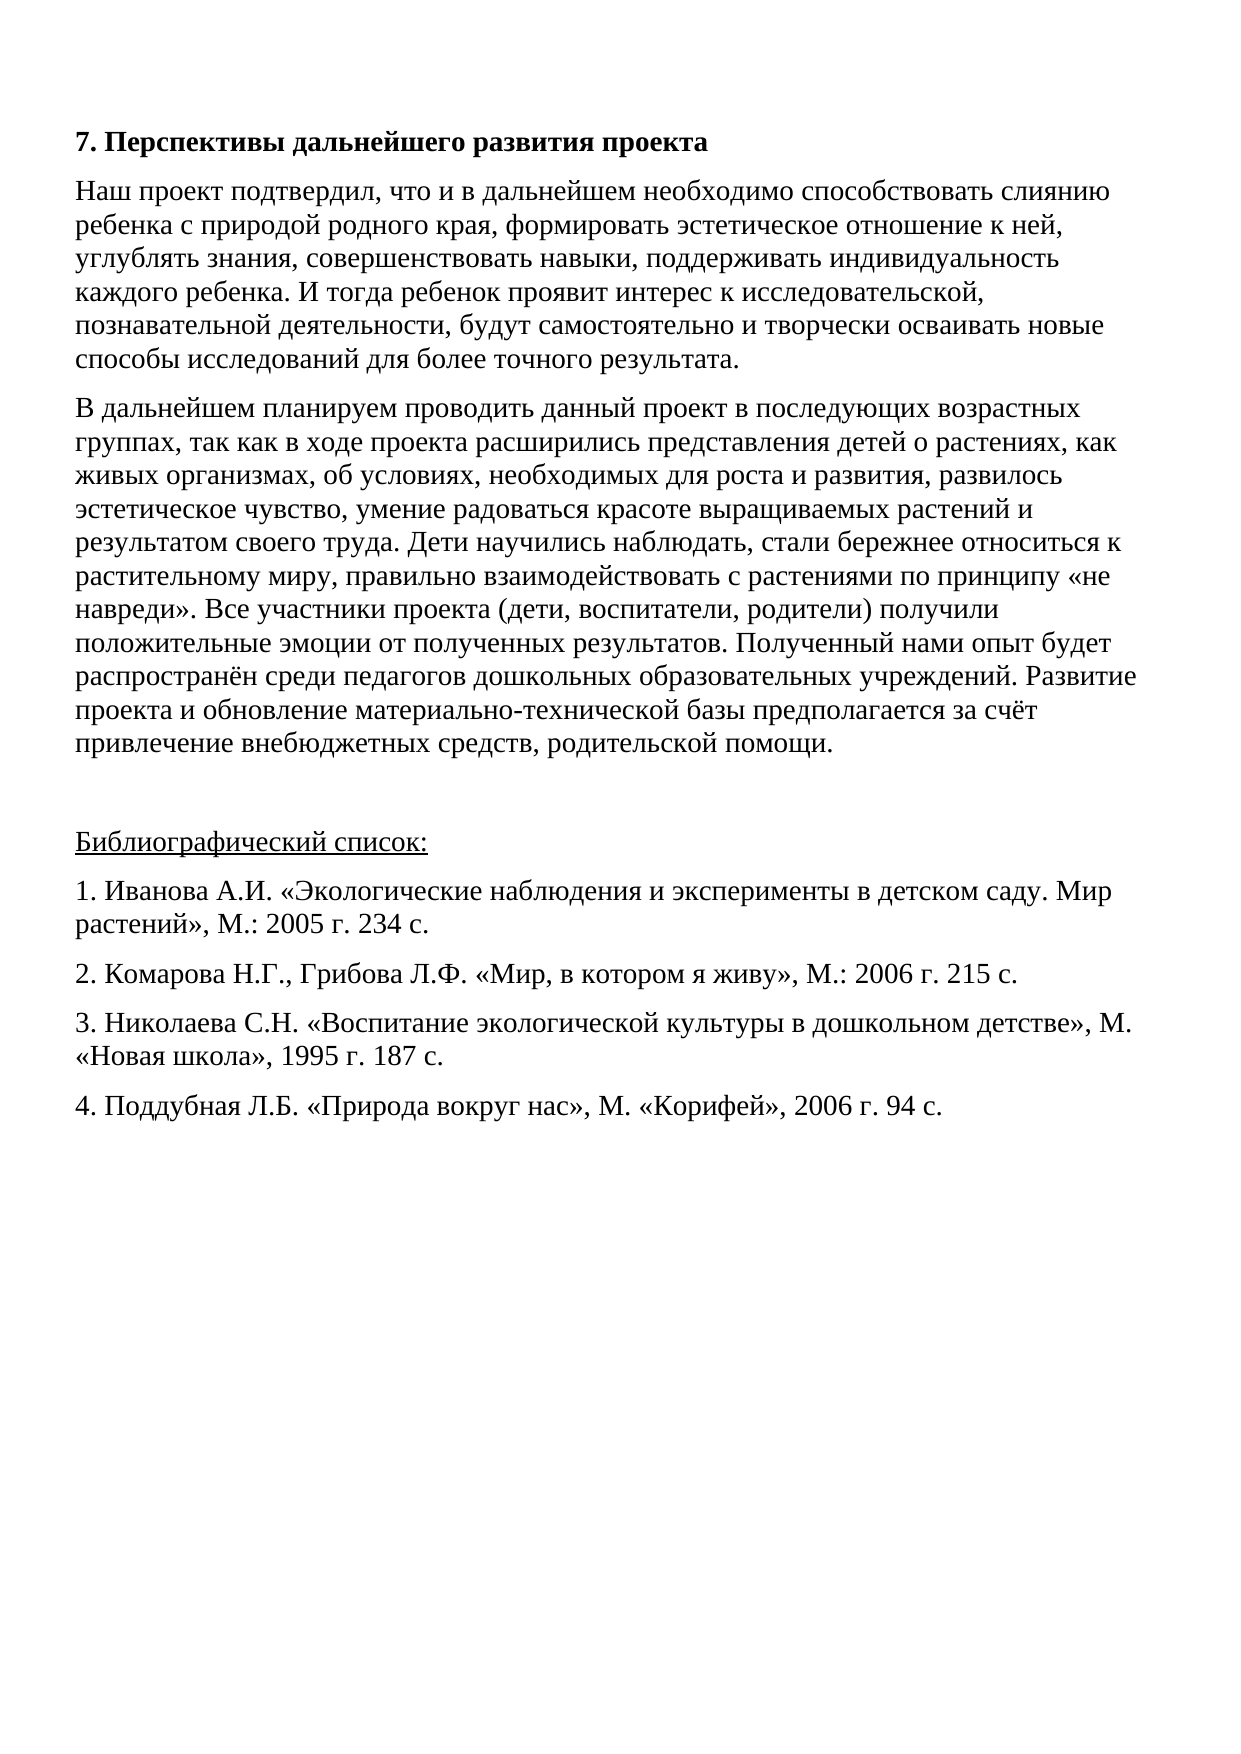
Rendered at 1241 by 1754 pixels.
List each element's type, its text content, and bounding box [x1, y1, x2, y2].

text 2. Комарова Н.Г., Грибова Л.Ф. «Мир, в котором я живу», М.: 2006 г. 215 с. [75, 956, 1165, 989]
text 4. Поддубная Л.Б. «Природа вокруг нас», М. «Корифей», 2006 г. 94 с. [75, 1088, 1165, 1121]
text В дальнейшем планируем проводить данный проект в последующих возрастных группах, так как в ходе проекта расширились представления детей о растениях, как живых организмах, об условиях, необходимых для роста и развития, развилось эстетическое чувство, умение радоваться красоте выращиваемых растений и результатом своего труда. Дети научились наблюдать, стали бережнее относиться к растительному миру, правильно взаимодействовать с растениями по принципу «не навреди». Все участники проекта (дети, воспитатели, родители) получили положительные эмоции от полученных результатов. Полученный нами опыт будет распространён среди педагогов дошкольных образовательных учреждений. Развитие проекта и обновление материально-технической базы предполагается за счёт привлечение внебюджетных средств, родительской помощи. [75, 390, 1165, 759]
text Библиографический список: [75, 824, 1165, 857]
text Наш проект подтвердил, что и в дальнейшем необходимо способствовать слиянию ребенка с природой родного края, формировать эстетическое отношение к ней, углублять знания, совершенствовать навыки, поддерживать индивидуальность каждого ребенка. И тогда ребенок проявит интерес к исследовательской, познавательной деятельности, будут самостоятельно и творчески осваивать новые способы исследований для более точного результата. [75, 173, 1165, 374]
text 3. Николаева С.Н. «Воспитание экологической культуры в дошкольном детстве», М. «Новая школа», 1995 г. 187 с. [75, 1005, 1165, 1072]
text 1. Иванова А.И. «Экологические наблюдения и эксперименты в детском саду. Мир растений», М.: 2005 г. 234 с. [75, 873, 1165, 940]
text 7. Перспективы дальнейшего развития проекта [75, 124, 1165, 158]
